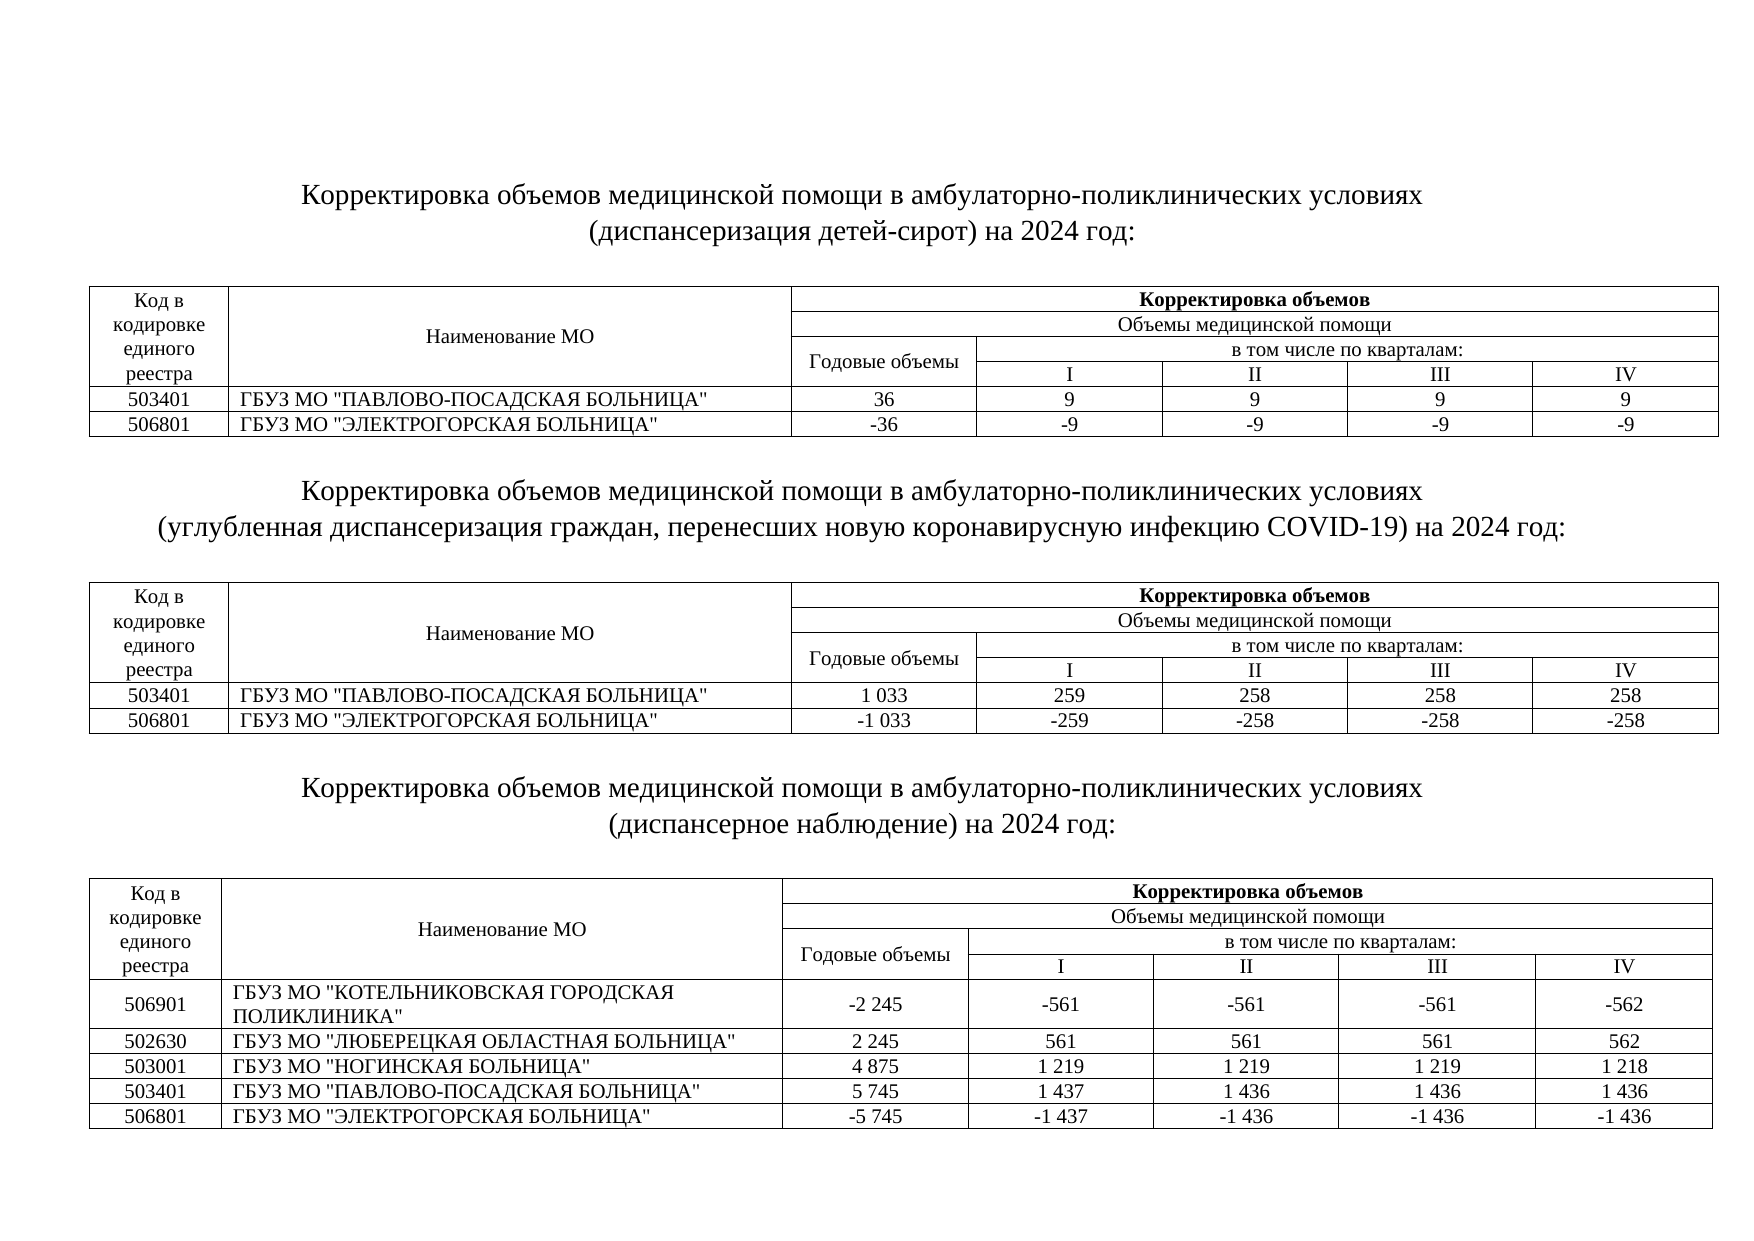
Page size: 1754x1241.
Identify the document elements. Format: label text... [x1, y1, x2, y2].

table_cell в том числе по кварталам: [969, 929, 1712, 953]
text Корректировка объемов медицинской помощи в амбулаторно-поликлинических условиях [89, 473, 1636, 507]
table_cell 2 245 [783, 1029, 968, 1053]
table_cell в том числе по кварталам: [977, 337, 1718, 361]
table_cell 561 [969, 1029, 1153, 1053]
table_cell Объемы медицинской помощи [792, 312, 1718, 336]
table_cell 503401 [90, 387, 228, 411]
table_cell 561 [1339, 1029, 1535, 1053]
table_cell 506901 [90, 980, 221, 1028]
table_cell 562 [1536, 1029, 1712, 1053]
table_cell 5 745 [783, 1079, 968, 1103]
table_cell 9 [1533, 387, 1718, 411]
table_cell -1 436 [1536, 1104, 1712, 1128]
table_cell 561 [1154, 1029, 1338, 1053]
table_cell I [977, 658, 1162, 682]
table_cell ГБУЗ МО "КОТЕЛЬНИКОВСКАЯ ГОРОДСКАЯ ПОЛИКЛИНИКА" [222, 980, 782, 1028]
table_header Наименование МО [222, 879, 782, 978]
table_cell -1 033 [792, 709, 976, 732]
table_cell 4 875 [783, 1054, 968, 1078]
table_cell IV [1533, 658, 1718, 682]
table_cell 1 437 [969, 1079, 1153, 1103]
table_cell -9 [977, 412, 1162, 436]
table_cell 258 [1348, 683, 1532, 707]
table_cell -36 [792, 412, 976, 436]
table_cell Годовые объемы [783, 929, 968, 978]
table_cell 1 436 [1154, 1079, 1338, 1103]
table_cell I [977, 362, 1162, 386]
table_cell II [1163, 658, 1347, 682]
text (диспансерное наблюдение) на 2024 год: [89, 806, 1636, 839]
table_cell -561 [1154, 980, 1338, 1028]
table_cell -258 [1533, 709, 1718, 732]
table_cell 503001 [90, 1054, 221, 1078]
table_cell -259 [977, 709, 1162, 732]
table_cell -258 [1163, 709, 1347, 732]
table_cell II [1154, 955, 1338, 978]
table_cell 9 [977, 387, 1162, 411]
table_cell 506801 [90, 709, 228, 732]
table_cell -562 [1536, 980, 1712, 1028]
table_cell 503401 [90, 683, 228, 707]
table_cell 1 219 [1339, 1054, 1535, 1078]
text (диспансеризация детей-сирот) на 2024 год: [89, 213, 1636, 247]
table_header Корректировка объемов [783, 879, 1712, 903]
table_cell 36 [792, 387, 976, 411]
table_cell -561 [1339, 980, 1535, 1028]
table_cell 506801 [90, 412, 228, 436]
text Корректировка объемов медицинской помощи в амбулаторно-поликлинических условиях [89, 177, 1636, 211]
table_cell 1 436 [1536, 1079, 1712, 1103]
table_cell 1 436 [1339, 1079, 1535, 1103]
table_header Корректировка объемов [792, 583, 1718, 607]
table_cell 259 [977, 683, 1162, 707]
table_cell -2 245 [783, 980, 968, 1028]
table_cell Объемы медицинской помощи [792, 608, 1718, 632]
table_header Код в кодировке единого реестра [90, 287, 228, 386]
table_cell ГБУЗ МО "ЭЛЕКТРОГОРСКАЯ БОЛЬНИЦА" [229, 709, 791, 732]
table_cell в том числе по кварталам: [977, 633, 1718, 657]
text Корректировка объемов медицинской помощи в амбулаторно-поликлинических условиях [89, 770, 1636, 803]
table_cell ГБУЗ МО "ПАВЛОВО-ПОСАДСКАЯ БОЛЬНИЦА" [222, 1079, 782, 1103]
table_cell Объемы медицинской помощи [783, 904, 1712, 928]
table_cell 503401 [90, 1079, 221, 1103]
table_cell 258 [1163, 683, 1347, 707]
text (углубленная диспансеризация граждан, перенесших новую коронавирусную инфекцию COVID-19) на 2024 год: [89, 509, 1636, 543]
table_cell IV [1536, 955, 1712, 978]
table_cell -9 [1533, 412, 1718, 436]
table_cell -9 [1163, 412, 1347, 436]
table_cell ГБУЗ МО "ЭЛЕКТРОГОРСКАЯ БОЛЬНИЦА" [222, 1104, 782, 1128]
table_cell 9 [1163, 387, 1347, 411]
table_cell II [1163, 362, 1347, 386]
table_cell 502630 [90, 1029, 221, 1053]
table_cell -561 [969, 980, 1153, 1028]
table_cell ГБУЗ МО "ПАВЛОВО-ПОСАДСКАЯ БОЛЬНИЦА" [229, 387, 791, 411]
table_header Наименование МО [229, 583, 791, 682]
table_header Наименование МО [229, 287, 791, 386]
table_cell 1 219 [969, 1054, 1153, 1078]
table_cell 258 [1533, 683, 1718, 707]
table_cell 9 [1348, 387, 1532, 411]
table_cell -1 437 [969, 1104, 1153, 1128]
table_header Корректировка объемов [792, 287, 1718, 311]
table_cell III [1348, 658, 1532, 682]
table_cell 1 219 [1154, 1054, 1338, 1078]
table_header Код в кодировке единого реестра [90, 583, 228, 682]
table_cell Годовые объемы [792, 633, 976, 682]
table_cell ГБУЗ МО "ЭЛЕКТРОГОРСКАЯ БОЛЬНИЦА" [229, 412, 791, 436]
table_cell Годовые объемы [792, 337, 976, 386]
table_cell III [1348, 362, 1532, 386]
table_cell -258 [1348, 709, 1532, 732]
table_cell -5 745 [783, 1104, 968, 1128]
table_cell 506801 [90, 1104, 221, 1128]
table_header Код в кодировке единого реестра [90, 879, 221, 978]
table_cell -1 436 [1339, 1104, 1535, 1128]
table_cell ГБУЗ МО "ЛЮБЕРЕЦКАЯ ОБЛАСТНАЯ БОЛЬНИЦА" [222, 1029, 782, 1053]
table_cell ГБУЗ МО "ПАВЛОВО-ПОСАДСКАЯ БОЛЬНИЦА" [229, 683, 791, 707]
table_cell 1 218 [1536, 1054, 1712, 1078]
table_cell -1 436 [1154, 1104, 1338, 1128]
table_cell -9 [1348, 412, 1532, 436]
table_cell ГБУЗ МО "НОГИНСКАЯ БОЛЬНИЦА" [222, 1054, 782, 1078]
table_cell 1 033 [792, 683, 976, 707]
table_cell I [969, 955, 1153, 978]
table_cell III [1339, 955, 1535, 978]
table_cell IV [1533, 362, 1718, 386]
